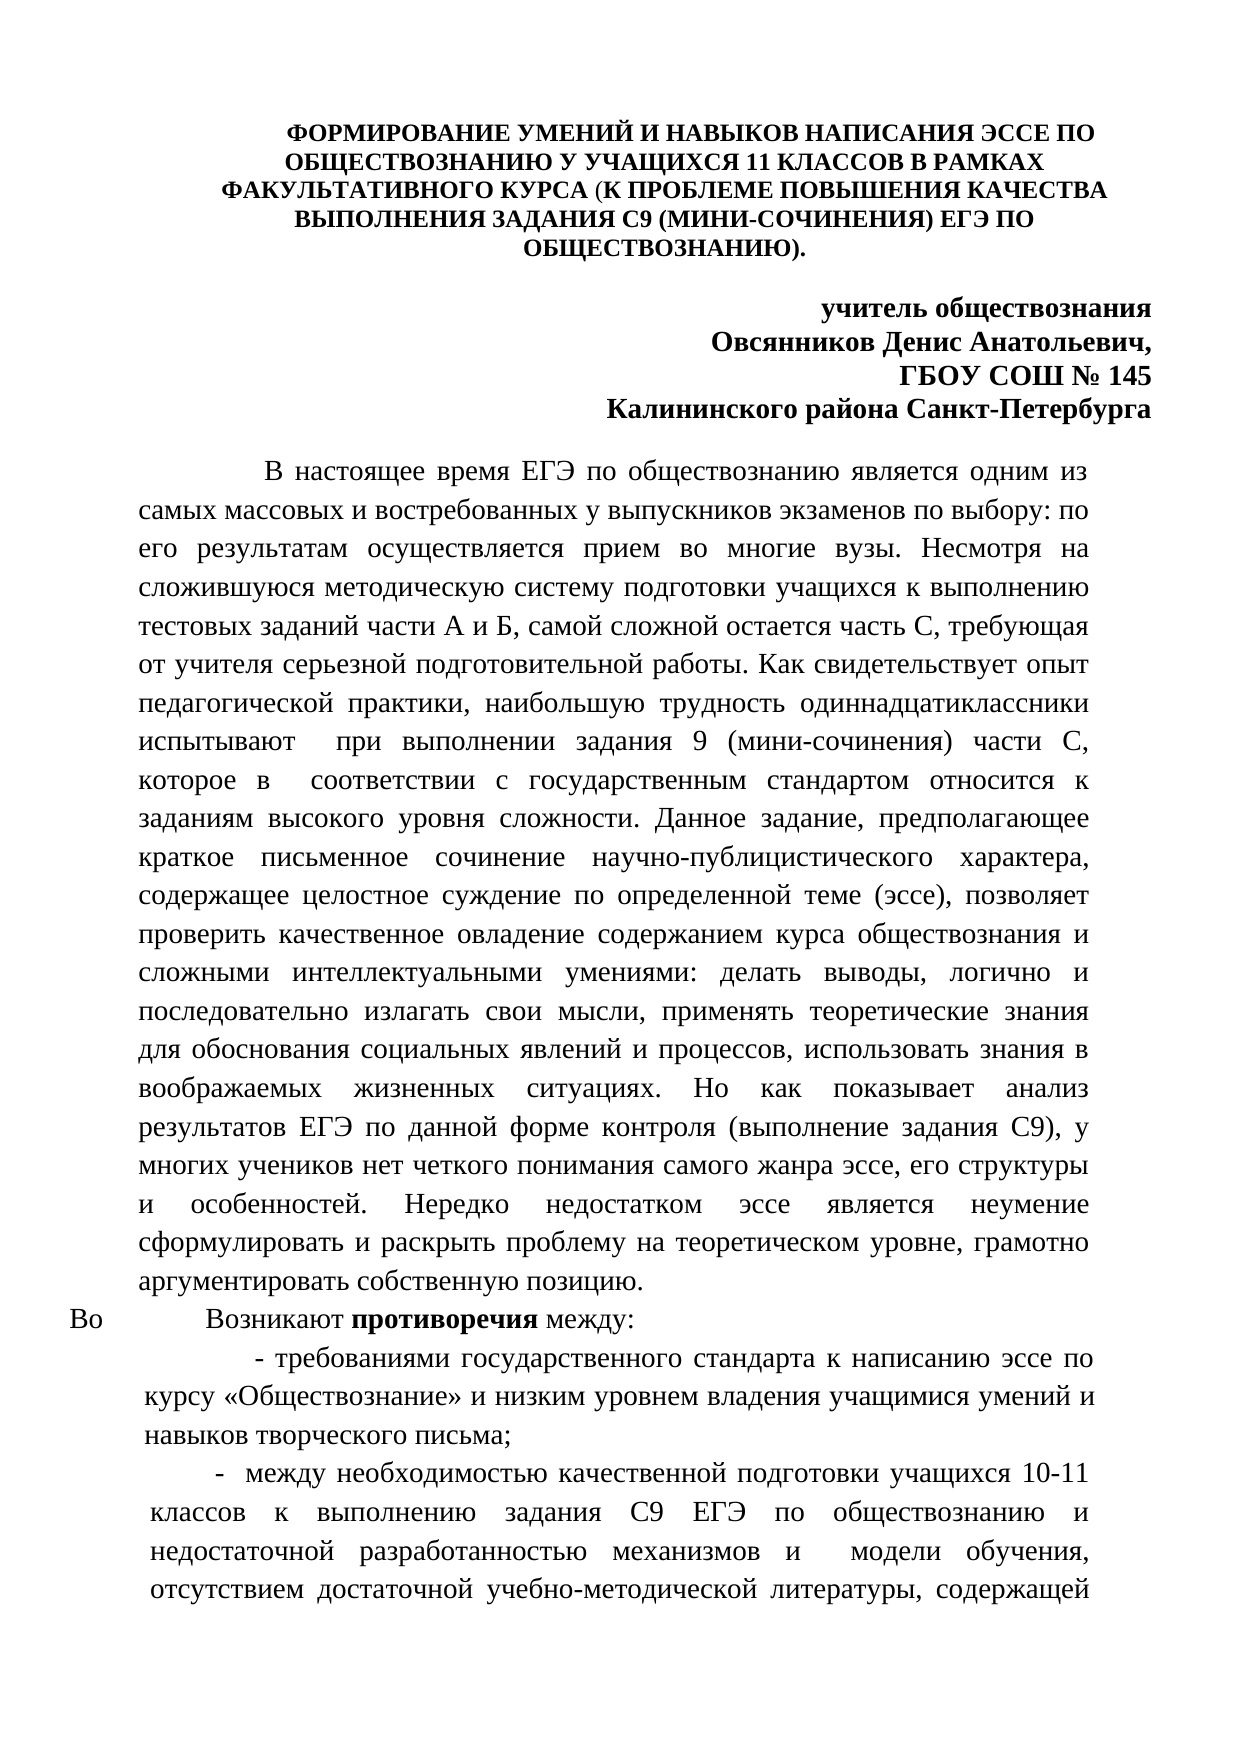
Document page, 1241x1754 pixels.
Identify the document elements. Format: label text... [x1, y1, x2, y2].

text Формирование умений и навыков написания эссе по обществознанию у учащихся 11 классов в рамках факультативного курса (к проблеме повышения качества выполнения задания С9 (мини-сочинения) ЕГЭ по обществознанию). [177, 118, 1152, 262]
text Калининского района Санкт-Петербурга [177, 391, 1152, 425]
text учитель обществознания [177, 291, 1152, 324]
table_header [133, 454, 1107, 1605]
text Овсянников Денис Анатольевич, [177, 324, 1152, 358]
text ГБОУ СОШ № 145 [177, 358, 1152, 391]
